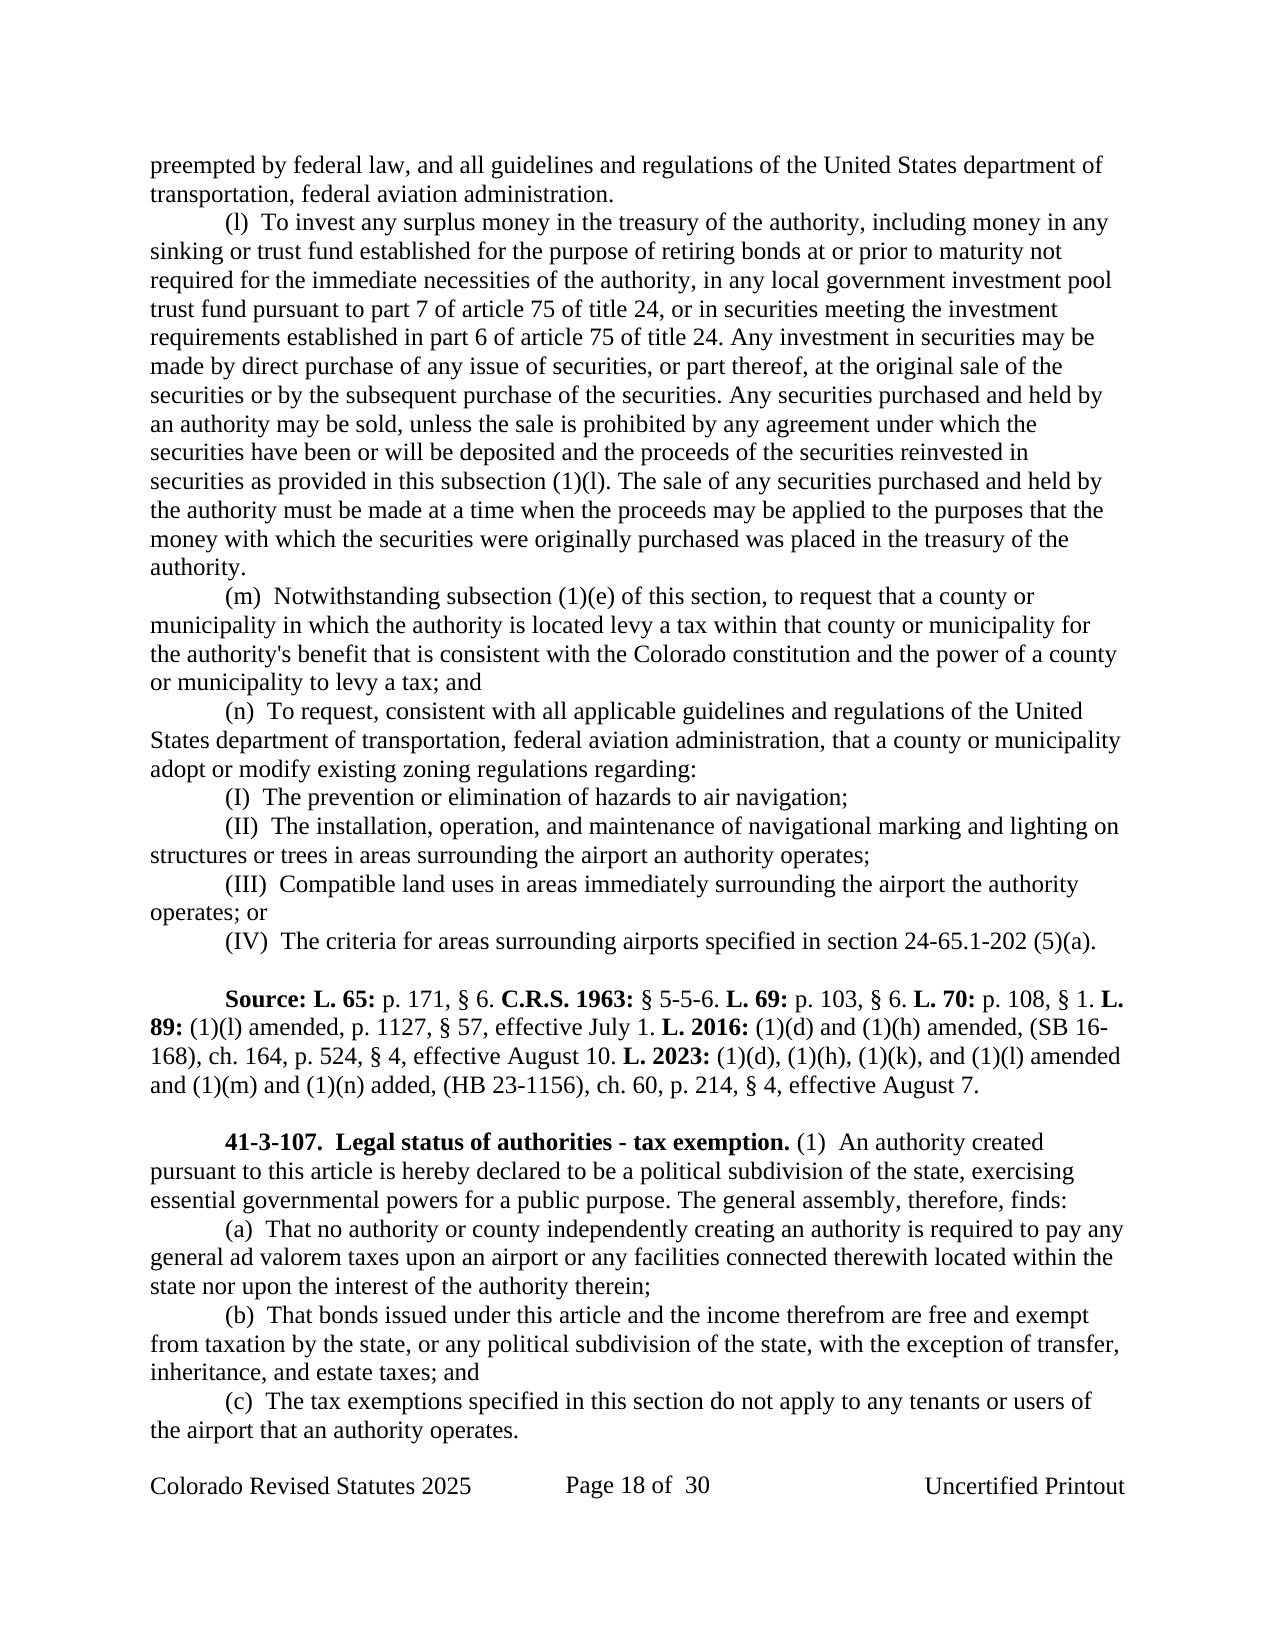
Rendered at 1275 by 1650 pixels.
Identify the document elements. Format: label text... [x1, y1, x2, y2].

text (c) The tax exemptions specified in this section do not apply to any tenants or users of the airport that an authority operates. [150, 1386, 1125, 1444]
text 41-3-107. Legal status of authorities - tax exemption. (1) An authority created pursuant to this article is hereby declared to be a political subdivision of the state, exercising essential governmental powers for a public purpose. The general assembly, therefore, finds: [150, 1127, 1125, 1214]
text (n) To request, consistent with all applicable guidelines and regulations of the United States department of transportation, federal aviation administration, that a county or municipality adopt or modify existing zoning regulations regarding: [150, 696, 1125, 782]
text (IV) The criteria for areas surrounding airports specified in section 24-65.1-202 (5)(a). [150, 926, 1125, 955]
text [150, 150, 1125, 207]
text (II) The installation, operation, and maintenance of navigational marking and lighting on structures or trees in areas surrounding the airport an authority operates; [150, 811, 1125, 869]
text (I) The prevention or elimination of hazards to air navigation; [150, 782, 1125, 811]
text (l) To invest any surplus money in the treasury of the authority, including money in any sinking or trust fund established for the purpose of retiring bonds at or prior to maturity not required for the immediate necessities of the authority, in any local government investment pool trust fund pursuant to part 7 of article 75 of title 24, or in securities meeting the investment requirements established in part 6 of article 75 of title 24. Any investment in securities may be made by direct purchase of any issue of securities, or part thereof, at the original sale of the securities or by the subsequent purchase of the securities. Any securities purchased and held by an authority may be sold, unless the sale is prohibited by any agreement under which the securities have been or will be deposited and the proceeds of the securities reinvested in securities as provided in this subsection (1)(l). The sale of any securities purchased and held by the authority must be made at a time when the proceeds may be applied to the purposes that the money with which the securities were originally purchased was placed in the treasury of the authority. [150, 207, 1125, 581]
text (a) That no authority or county independently creating an authority is required to pay any general ad valorem taxes upon an airport or any facilities connected therewith located within the state nor upon the interest of the authority therein; [150, 1214, 1125, 1300]
text Source: L. 65: p. 171, § 6. C.R.S. 1963: § 5-5-6. L. 69: p. 103, § 6. L. 70: p. 108, § 1. L. 89: (1)(l) amended, p. 1127, § 57, effective July 1. L. 2016: (1)(d) and (1)(h) amended, (SB 16-168), ch. 164, p. 524, § 4, effective August 10. L. 2023: (1)(d), (1)(h), (1)(k), and (1)(l) amended and (1)(m) and (1)(n) added, (HB 23-1156), ch. 60, p. 214, § 4, effective August 7. [150, 984, 1125, 1099]
text (III) Compatible land uses in areas immediately surrounding the airport the authority operates; or [150, 869, 1125, 926]
text (m) Notwithstanding subsection (1)(e) of this section, to request that a county or municipality in which the authority is located levy a tax within that county or municipality for the authority's benefit that is consistent with the Colorado constitution and the power of a county or municipality to levy a tax; and [150, 581, 1125, 696]
text (b) That bonds issued under this article and the income therefrom are free and exempt from taxation by the state, or any political subdivision of the state, with the exception of transfer, inheritance, and estate taxes; and [150, 1300, 1125, 1386]
